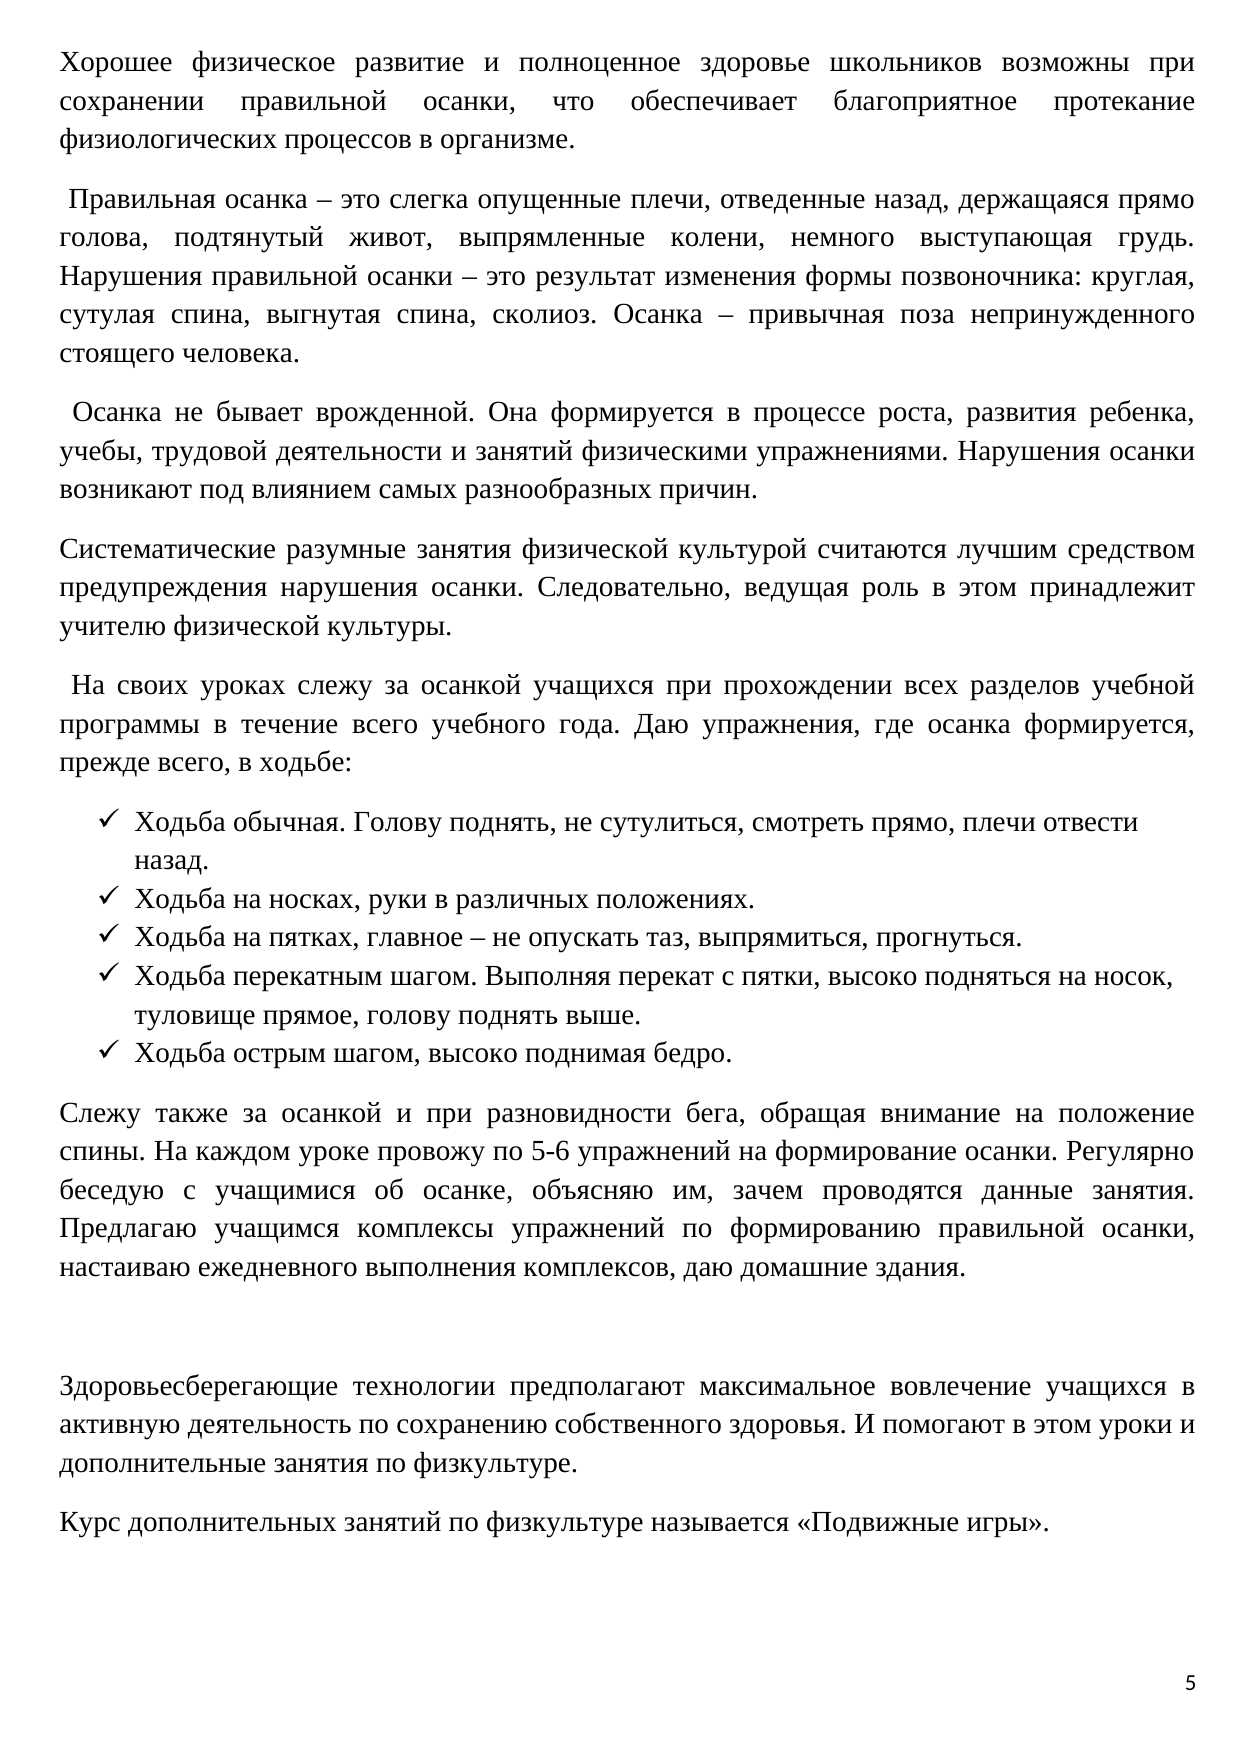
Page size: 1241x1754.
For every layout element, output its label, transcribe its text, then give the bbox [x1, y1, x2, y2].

list Ходьба перекатным шагом. Выполняя перекат с пятки, высоко подняться на носок, туловище прямое, голову поднять выше. [97, 958, 1196, 1030]
text Систематические разумные занятия физической культурой считаются лучшим средством предупреждения нарушения осанки. Следовательно, ведущая роль в этом принадлежит учителю физической культуры. [59, 531, 1196, 641]
list Ходьба обычная. Голову поднять, не сутулиться, смотреть прямо, плечи отвести назад. [97, 804, 1196, 876]
text Правильная осанка – это слегка опущенные плечи, отведенные назад, держащаяся прямо голова, подтянутый живот, выпрямленные колени, немного выступающая грудь. Нарушения правильной осанки – это результат изменения формы позвоночника: круглая, сутулая спина, выгнутая спина, сколиоз. Осанка – привычная поза непринужденного стоящего человека. [59, 181, 1196, 368]
text Осанка не бывает врожденной. Она формируется в процессе роста, развития ребенка, учебы, трудовой деятельности и занятий физическими упражнениями. Нарушения осанки возникают под влиянием самых разнообразных причин. [59, 394, 1196, 505]
text Здоровьесберегающие технологии предполагают максимальное вовлечение учащихся в активную деятельность по сохранению собственного здоровья. И помогают в этом уроки и дополнительные занятия по физкультуре. [59, 1368, 1196, 1478]
list Ходьба острым шагом, высоко поднимая бедро. [97, 1035, 1196, 1069]
text Курс дополнительных занятий по физкультуре называется «Подвижные игры». [59, 1504, 1196, 1538]
text Хорошее физическое развитие и полноценное здоровье школьников возможны при сохранении правильной осанки, что обеспечивает благоприятное протекание физиологических процессов в организме. [59, 44, 1196, 155]
text На своих уроках слежу за осанкой учащихся при прохождении всех разделов учебной программы в течение всего учебного года. Даю упражнения, где осанка формируется, прежде всего, в ходьбе: [59, 667, 1196, 778]
text Слежу также за осанкой и при разновидности бега, обращая внимание на положение спины. На каждом уроке провожу по 5-6 упражнений на формирование осанки. Регулярно беседую с учащимися об осанке, объясняю им, зачем проводятся данные занятия. Предлагаю учащимся комплексы упражнений по формированию правильной осанки, настаиваю ежедневного выполнения комплексов, даю домашние здания. [59, 1095, 1196, 1283]
list Ходьба на пятках, главное – не опускать таз, выпрямиться, прогнуться. [97, 919, 1196, 953]
list Ходьба на носках, руки в различных положениях. [97, 881, 1196, 914]
